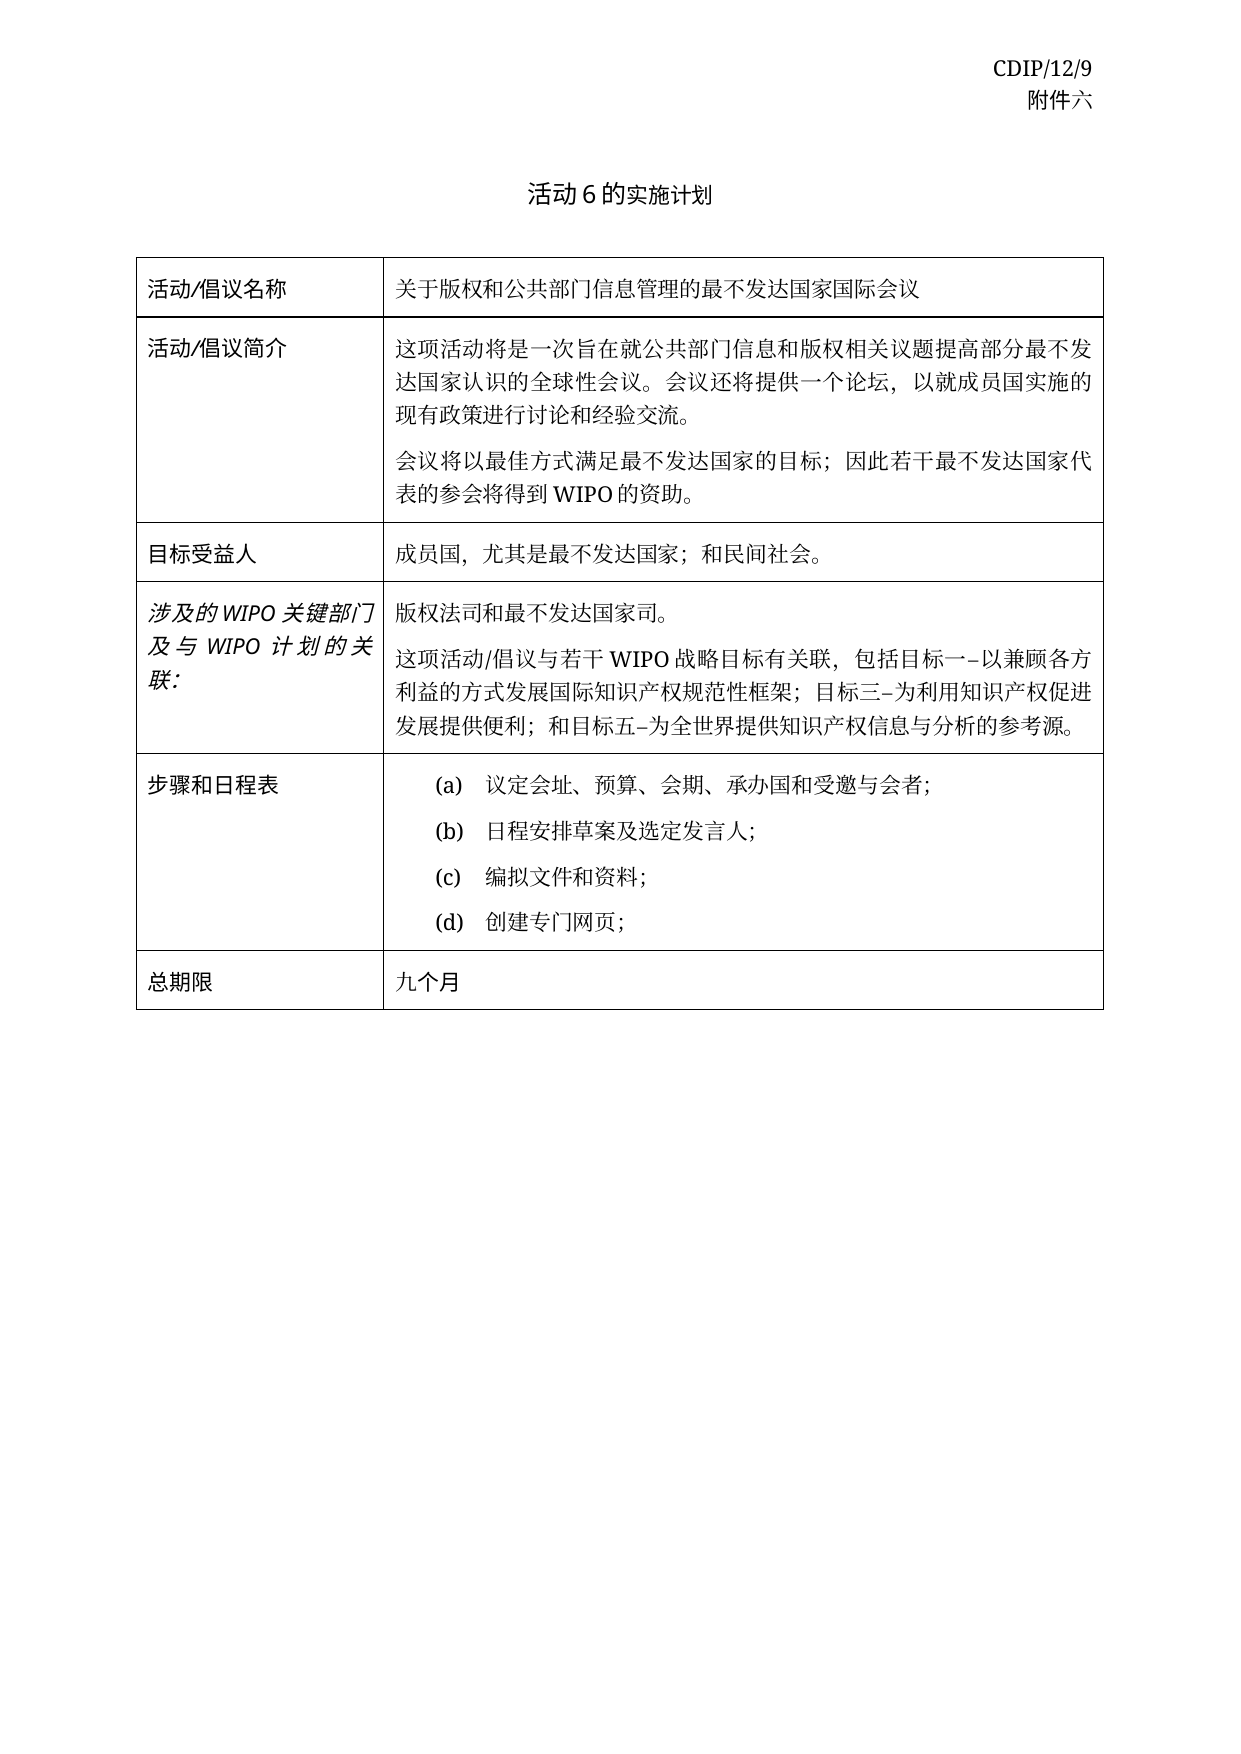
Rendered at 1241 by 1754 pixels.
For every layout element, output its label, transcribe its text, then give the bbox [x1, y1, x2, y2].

table_cell 这项活动将是一次旨在就公共部门信息和版权相关议题提高部分最不发达国家认识的全球性会议。会议还将提供一个论坛，以就成员国实施的现有政策进行讨论和经验交流。 会议将以最佳方式满足最不发达国家的目标；因此若干最不发达国家代表的参会将得到WIPO的资助。 [384, 318, 1103, 522]
table_cell 涉及的WIPO关键部门及与WIPO计划的关联： [137, 582, 383, 753]
table_cell 活动/倡议简介 [137, 318, 383, 522]
table_cell 版权法司和最不发达国家司。 这项活动/倡议与若干WIPO战略目标有关联，包括目标一–以兼顾各方利益的方式发展国际知识产权规范性框架；目标三–为利用知识产权促进发展提供便利；和目标五–为全世界提供知识产权信息与分析的参考源。 [384, 582, 1103, 753]
table_cell 目标受益人 [137, 523, 383, 581]
text 活动6的实施计划 [148, 174, 1092, 210]
table_cell 九个月 [384, 951, 1103, 1009]
table_header 关于版权和公共部门信息管理的最不发达国家国际会议 [384, 258, 1103, 316]
table_cell 议定会址、预算、会期、承办国和受邀与会者； 日程安排草案及选定发言人； 编拟文件和资料； 创建专门网页； [384, 754, 1103, 950]
table_cell 步骤和日程表 [137, 754, 383, 950]
table_cell 总期限 [137, 951, 383, 1009]
table_cell 成员国，尤其是最不发达国家；和民间社会。 [384, 523, 1103, 581]
table_header 活动/倡议名称 [137, 258, 383, 316]
